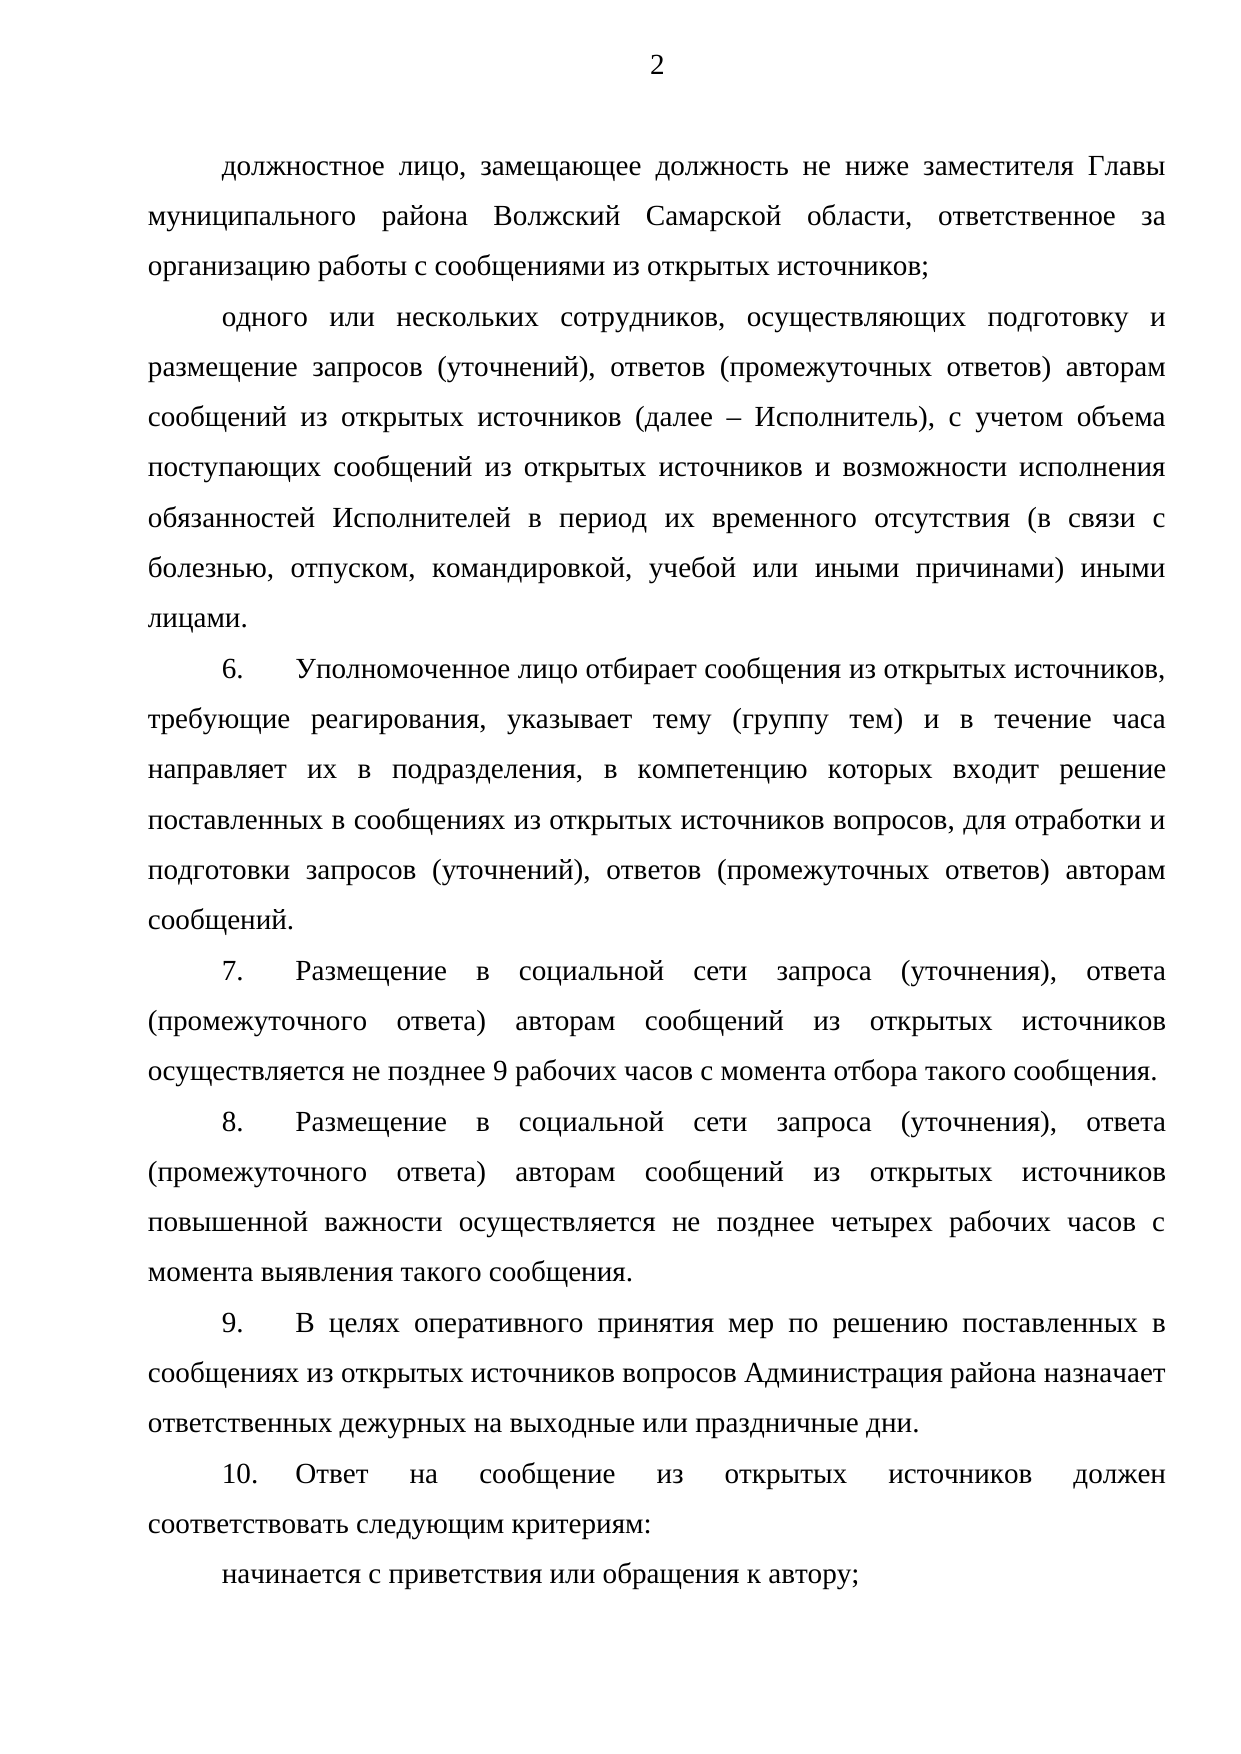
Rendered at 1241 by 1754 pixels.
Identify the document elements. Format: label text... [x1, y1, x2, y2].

list Уполномоченное лицо отбирает сообщения из открытых источников, требующие реагирования, указывает тему (группу тем) и в течение часа направляет их в подразделения, в компетенцию которых входит решение поставленных в сообщениях из открытых источников вопросов, для отработки и подготовки запросов (уточнений), ответов (промежуточных ответов) авторам сообщений. [148, 651, 1167, 936]
list Размещение в социальной сети запроса (уточнения), ответа (промежуточного ответа) авторам сообщений из открытых источников повышенной важности осуществляется не позднее четырех рабочих часов с момента выявления такого сообщения. [148, 1104, 1167, 1288]
text одного или нескольких сотрудников, осуществляющих подготовку и размещение запросов (уточнений), ответов (промежуточных ответов) авторам сообщений из открытых источников (далее – Исполнитель), с учетом объема поступающих сообщений из открытых источников и возможности исполнения обязанностей Исполнителей в период их временного отсутствия (в связи с болезнью, отпуском, командировкой, учебой или иными причинами) иными лицами. [148, 299, 1167, 634]
list Размещение в социальной сети запроса (уточнения), ответа (промежуточного ответа) авторам сообщений из открытых источников осуществляется не позднее 9 рабочих часов с момента отбора такого сообщения. [148, 953, 1167, 1087]
text должностное лицо, замещающее должность не ниже заместителя Главы муниципального района Волжский Самарской области, ответственное за организацию работы с сообщениями из открытых источников; [148, 148, 1167, 282]
list Ответ на сообщение из открытых источников должен соответствовать следующим критериям: [148, 1456, 1167, 1540]
list В целях оперативного принятия мер по решению поставленных в сообщениях из открытых источников вопросов Администрация района назначает ответственных дежурных на выходные или праздничные дни. [148, 1305, 1167, 1439]
text начинается с приветствия или обращения к автору; [222, 1556, 1167, 1590]
